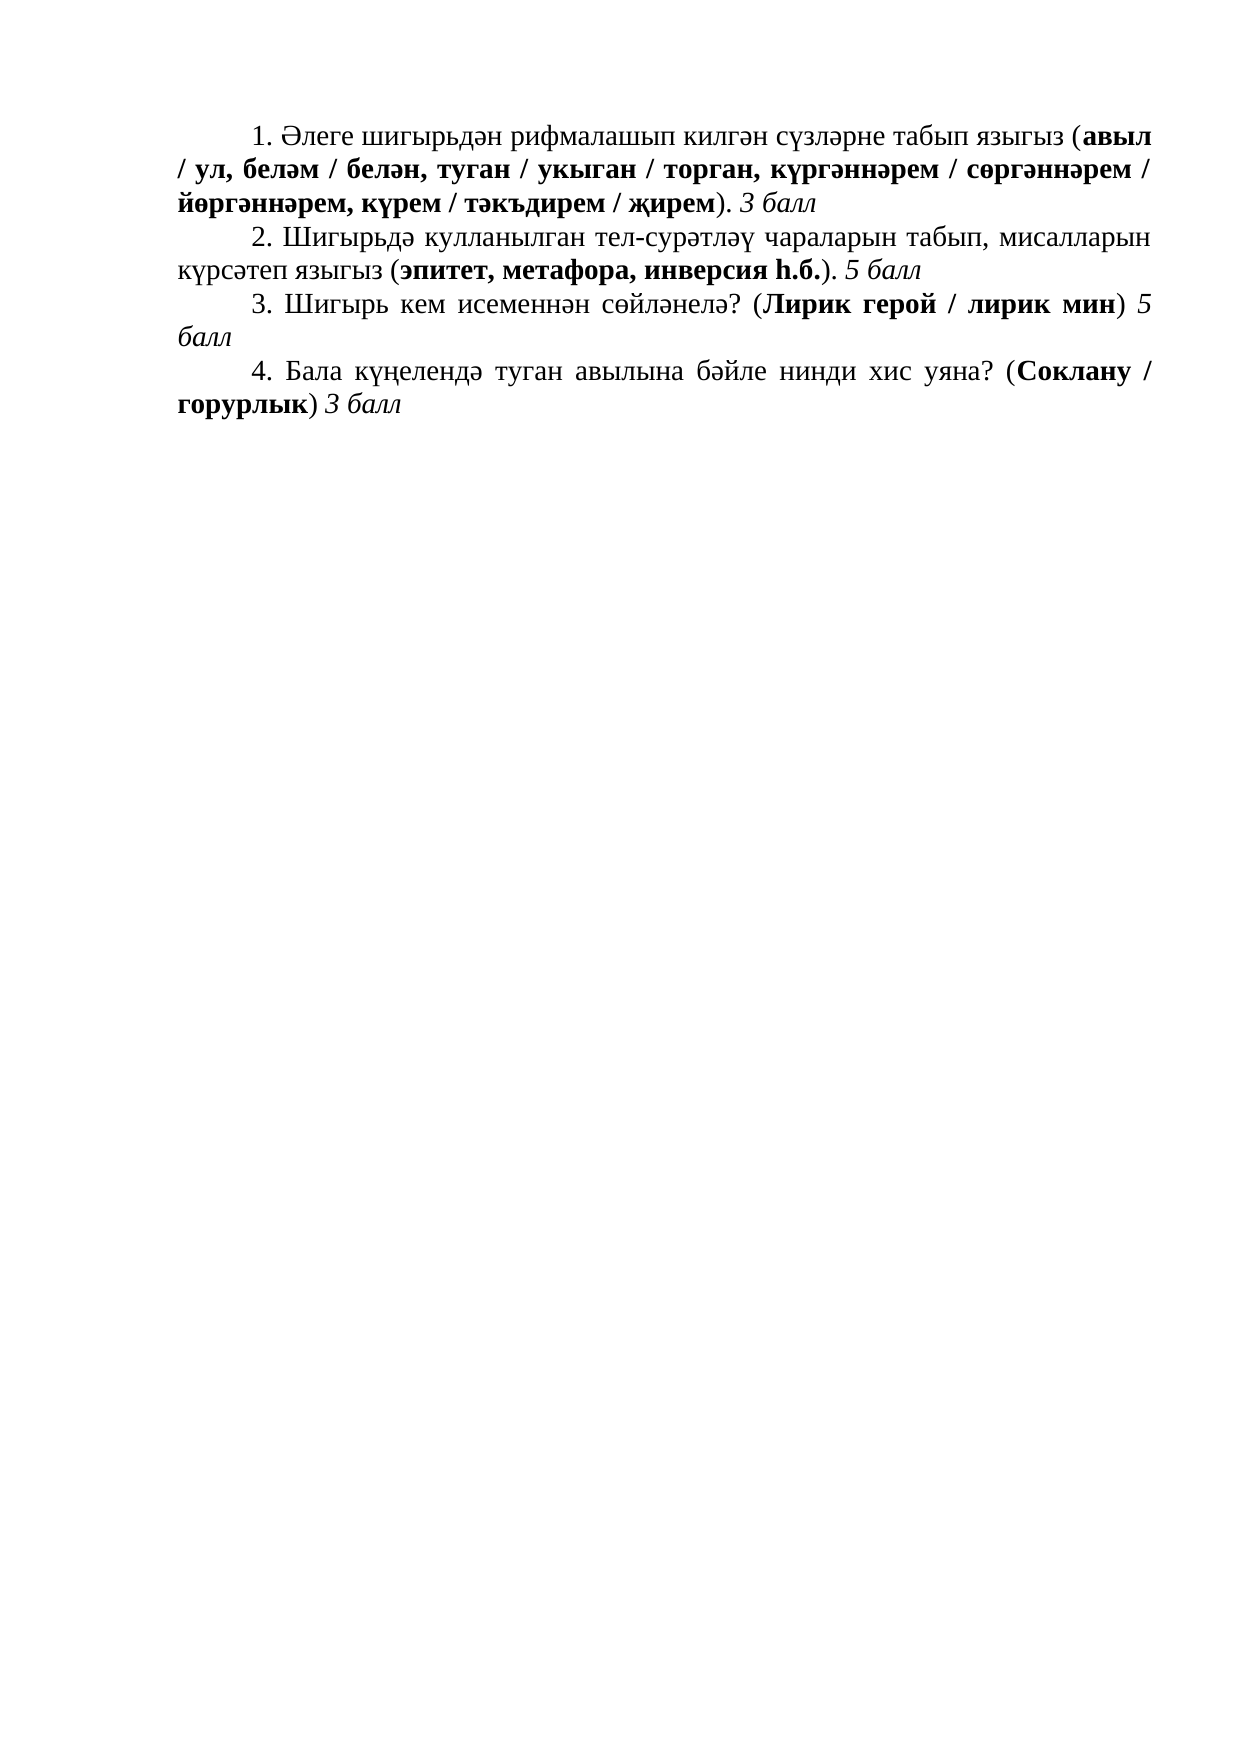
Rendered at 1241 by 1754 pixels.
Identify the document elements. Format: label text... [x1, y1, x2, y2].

text 2. Шигырьдә кулланылган тел-сурәтләү чараларын табып, мисалларын күрсәтеп языгыз (эпитет, метафора, инверсия һ.б.). 5 балл [177, 219, 1152, 286]
text 4. Бала күңелендә туган авылына бәйле нинди хис уяна? (Соклану / горурлык) 3 балл [177, 353, 1152, 420]
text 3. Шигырь кем исеменнән сөйләнелә? (Лирик герой / лирик мин) 5 балл [177, 286, 1152, 353]
text 1. Әлеге шигырьдән рифмалашып килгән сүзләрне табып языгыз (авыл / ул, беләм / белән, туган / укыган / торган, күргәннәрем / сөргәннәрем / йөргәннәрем, күрем / тәкъдирем / җирем). 3 балл [177, 118, 1152, 219]
